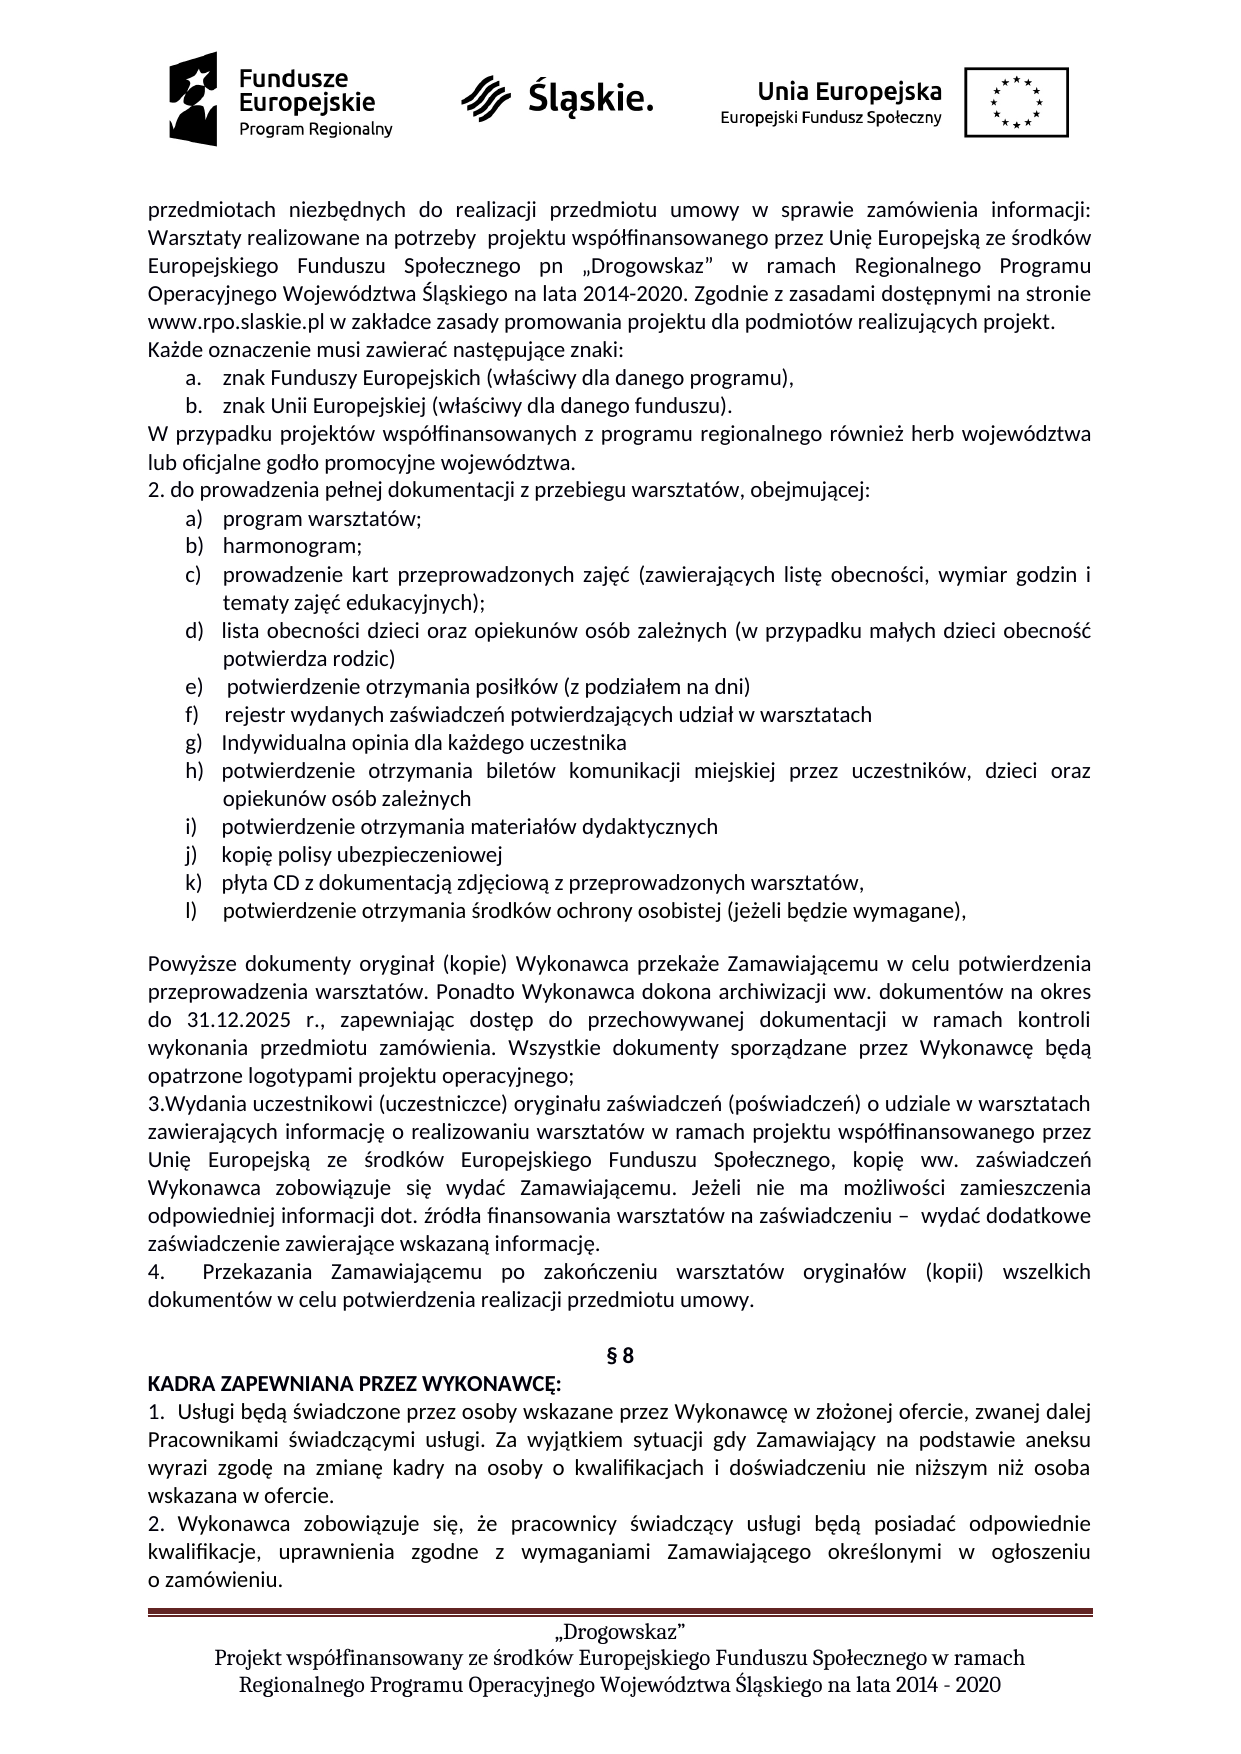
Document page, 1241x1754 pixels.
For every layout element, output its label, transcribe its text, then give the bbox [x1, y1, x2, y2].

text 2. do prowadzenia pełnej dokumentacji z przebiegu warsztatów, obejmującej: [148, 476, 1093, 504]
text § 8 [148, 1341, 1093, 1369]
text Każde oznaczenie musi zawierać następujące znaki: [148, 336, 1093, 363]
text W przypadku projektów współfinansowanych z programu regionalnego również herb województwa lub oficjalne godło promocyjne województwa. [148, 419, 1093, 476]
list program warsztatów; [185, 504, 1093, 532]
list kopię polisy ubezpieczeniowej [185, 840, 1093, 868]
list Usługi będą świadczone przez osoby wskazane przez Wykonawcę w złożonej ofercie, zwanej dalej Pracownikami świadczącymi usługi. Za wyjątkiem sytuacji gdy Zamawiający na podstawie aneksu wyrazi zgodę na zmianę kadry na osoby o kwalifikacjach i doświadczeniu nie niższym niż osoba wskazana w ofercie. [148, 1397, 1093, 1509]
list harmonogram; [185, 532, 1093, 560]
list potwierdzenie otrzymania posiłków (z podziałem na dni) [185, 672, 1093, 700]
text KADRA ZAPEWNIANA PRZEZ WYKONAWCĘ: [148, 1369, 1093, 1397]
picture [147, 29, 1091, 168]
list potwierdzenie otrzymania materiałów dydaktycznych [185, 812, 1093, 840]
list potwierdzenie otrzymania środków ochrony osobistej (jeżeli będzie wymagane), [185, 896, 1093, 924]
list płyta CD z dokumentacją zdjęciową z przeprowadzonych warsztatów, [185, 868, 1093, 896]
list znak Funduszy Europejskich (właściwy dla danego programu), [185, 363, 1093, 392]
list Wykonawca zobowiązuje się, że pracownicy świadczący usługi będą posiadać odpowiednie kwalifikacje, uprawnienia zgodne z wymaganiami Zamawiającego określonymi w ogłoszeniu o zamówieniu. [148, 1509, 1093, 1593]
list rejestr wydanych zaświadczeń potwierdzających udział w warsztatach [185, 700, 1093, 728]
list lista obecności dzieci oraz opiekunów osób zależnych (w przypadku małych dzieci obecność potwierdza rodzic) [185, 616, 1093, 672]
list znak Unii Europejskiej (właściwy dla danego funduszu). [185, 392, 1093, 419]
list prowadzenie kart przeprowadzonych zajęć (zawierających listę obecności, wymiar godzin i tematy zajęć edukacyjnych); [185, 560, 1093, 616]
text 3.Wydania uczestnikowi (uczestniczce) oryginału zaświadczeń (poświadczeń) o udziale w warsztatach zawierających informację o realizowaniu warsztatów w ramach projektu współfinansowanego przez Unię Europejską ze środków Europejskiego Funduszu Społecznego, kopię ww. zaświadczeń Wykonawca zobowiązuje się wydać Zamawiającemu. Jeżeli nie ma możliwości zamieszczenia odpowiedniej informacji dot. źródła finansowania warsztatów na zaświadczeniu – wydać dodatkowe zaświadczenie zawierające wskazaną informację. [148, 1089, 1093, 1257]
text Powyższe dokumenty oryginał (kopie) Wykonawca przekaże Zamawiającemu w celu potwierdzenia przeprowadzenia warsztatów. Ponadto Wykonawca dokona archiwizacji ww. dokumentów na okres do 31.12.2025 r., zapewniając dostęp do przechowywanej dokumentacji w ramach kontroli wykonania przedmiotu zamówienia. Wszystkie dokumenty sporządzane przez Wykonawcę będą opatrzone logotypami projektu operacyjnego; [148, 949, 1093, 1089]
text 4. Przekazania Zamawiającemu po zakończeniu warsztatów oryginałów (kopii) wszelkich dokumentów w celu potwierdzenia realizacji przedmiotu umowy. [148, 1257, 1093, 1313]
list Indywidualna opinia dla każdego uczestnika [185, 728, 1093, 756]
list potwierdzenie otrzymania biletów komunikacji miejskiej przez uczestników, dzieci oraz opiekunów osób zależnych [185, 756, 1093, 812]
